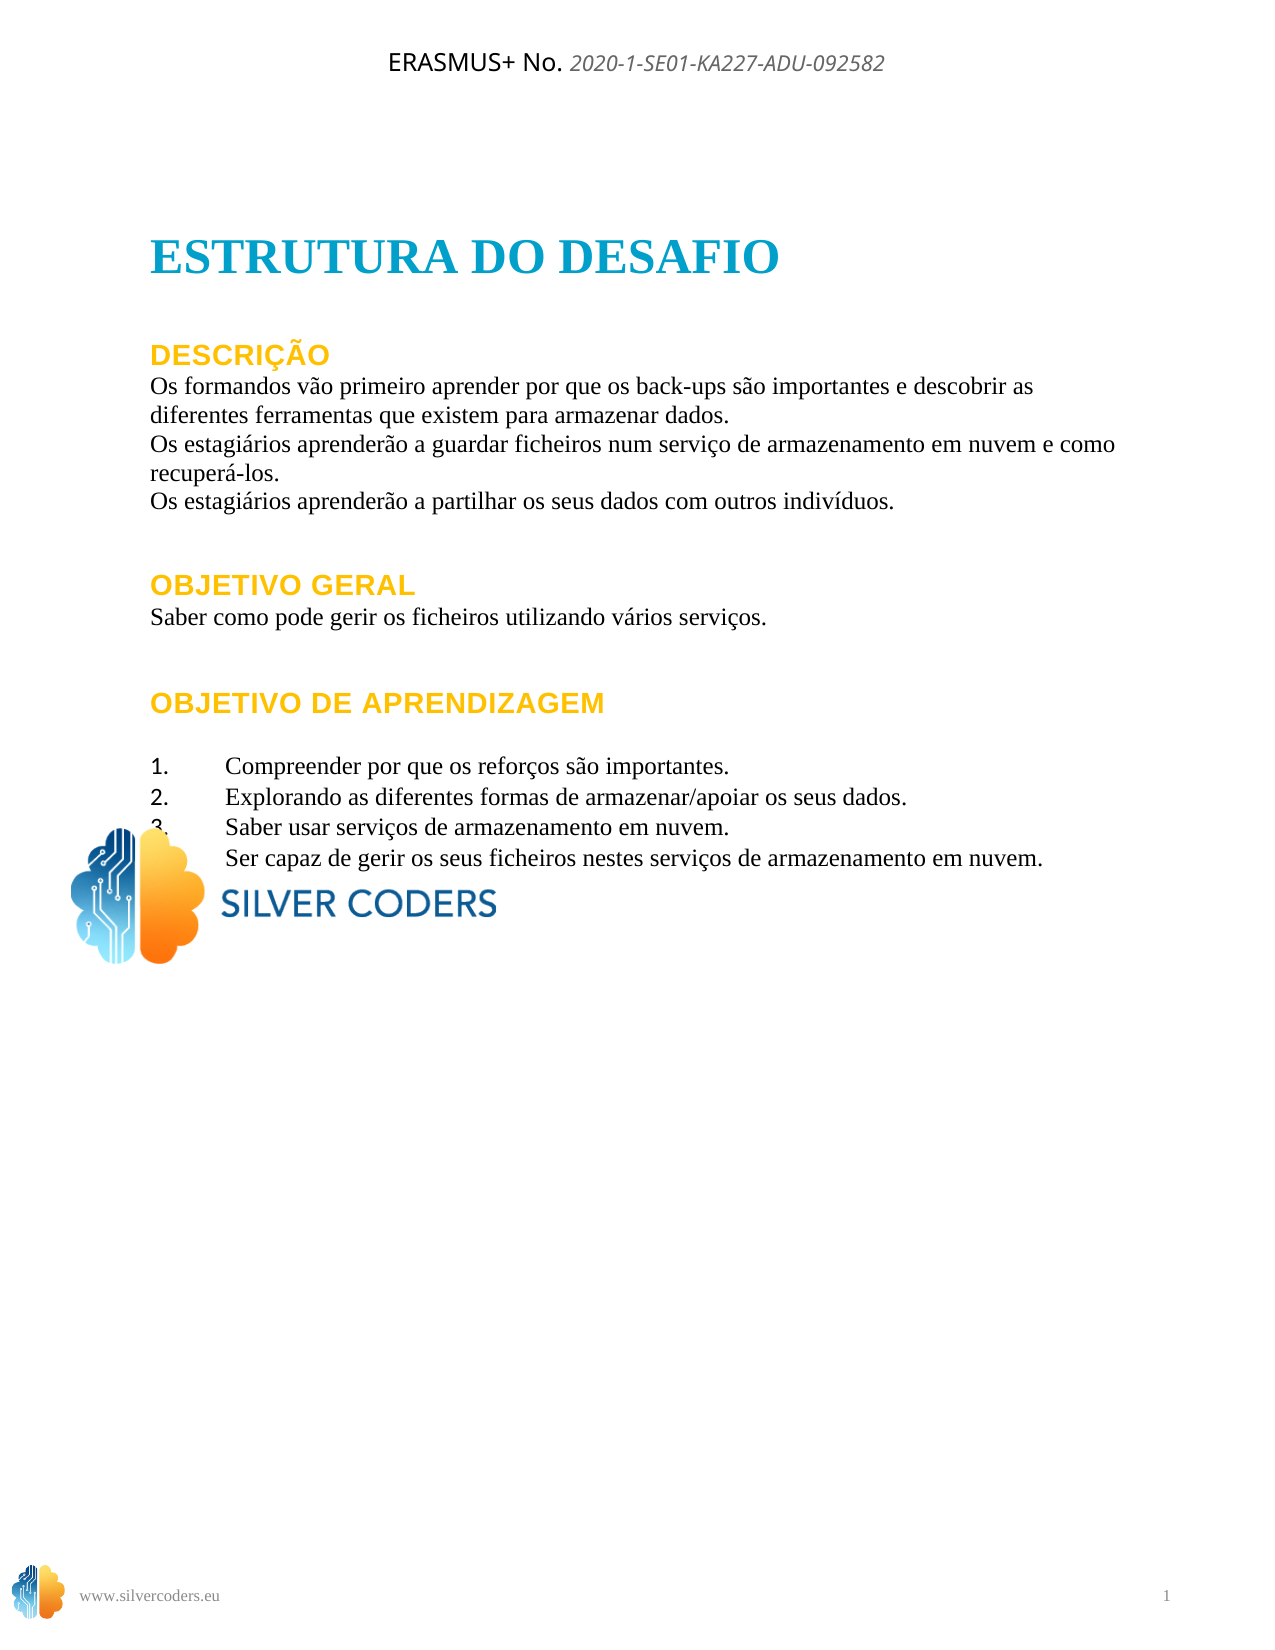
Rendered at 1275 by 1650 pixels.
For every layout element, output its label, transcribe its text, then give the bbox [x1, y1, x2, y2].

list Explorando as diferentes formas de armazenar/apoiar os seus dados. [150, 781, 1125, 811]
text ESTRUTURA DO DESAFIO [150, 227, 1125, 284]
list Saber usar serviços de armazenamento em nuvem. [150, 811, 1125, 842]
picture [11, 1565, 65, 1619]
text Os formandos vão primeiro aprender por que os back-ups são importantes e descobrir as diferentes ferramentas que existem para armazenar dados. [150, 371, 1125, 429]
list Ser capaz de gerir os seus ficheiros nestes serviços de armazenamento em nuvem. [497, 842, 1125, 872]
text Os estagiários aprenderão a partilhar os seus dados com outros indivíduos. [150, 486, 1125, 515]
subtitle DESCRIÇÃO [150, 338, 1125, 371]
text Saber como pode gerir os ficheiros utilizando vários serviços. [150, 602, 1125, 631]
subtitle OBJETIVO GERAL [150, 568, 1125, 602]
text Os estagiários aprenderão a guardar ficheiros num serviço de armazenamento em nuvem e como recuperá-los. [150, 429, 1125, 486]
subtitle OBJETIVO DE APRENDIZAGEM [150, 686, 1125, 719]
picture [71, 828, 497, 964]
list Compreender por que os reforços são importantes. [150, 750, 1125, 781]
